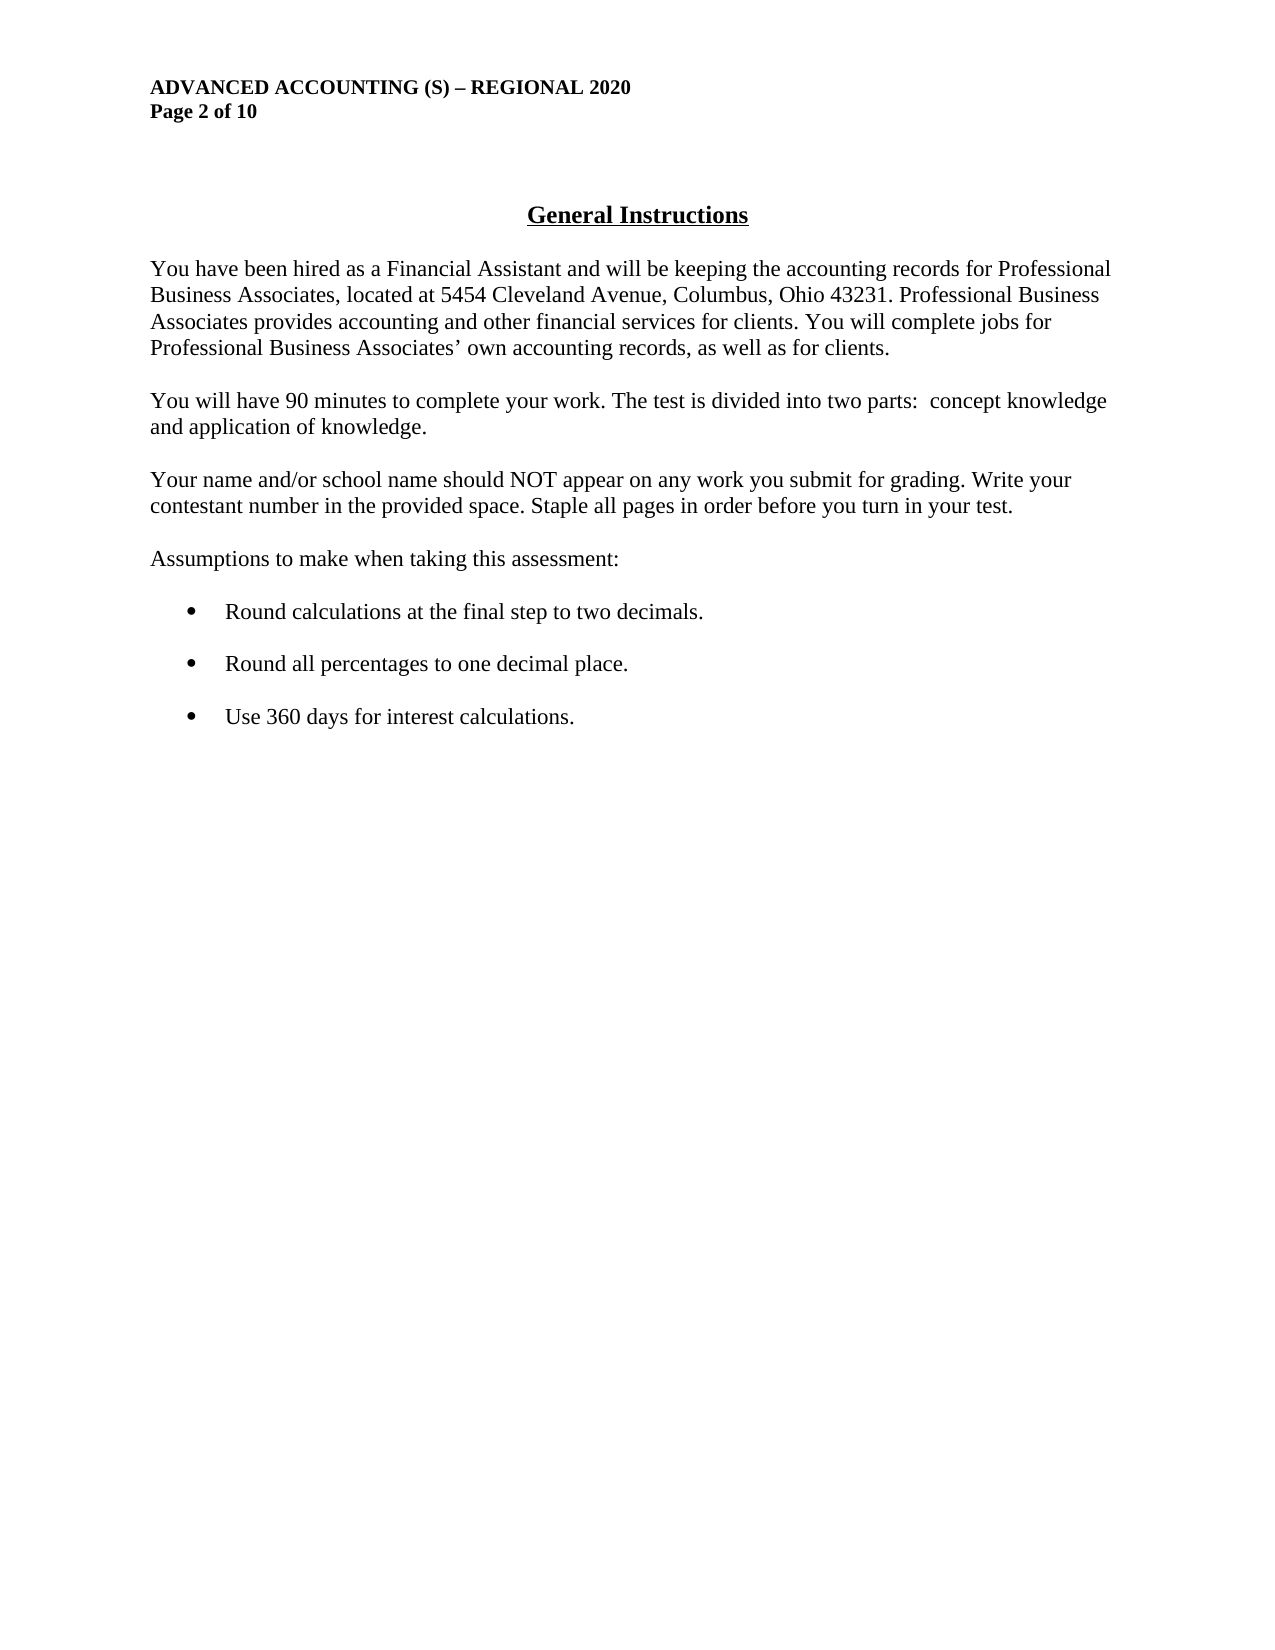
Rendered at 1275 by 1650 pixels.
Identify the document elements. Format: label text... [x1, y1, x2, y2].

text Your name and/or school name should NOT appear on any work you submit for grading. Write your contestant number in the provided space. Staple all pages in order before you turn in your test. [150, 466, 1125, 519]
text Assumptions to make when taking this assessment: [150, 545, 1125, 571]
text You have been hired as a Financial Assistant and will be keeping the accounting records for Professional Business Associates, located at 5454 Cleveland Avenue, Columbus, Ohio 43231. Professional Business Associates provides accounting and other financial services for clients. You will complete jobs for Professional Business Associates’ own accounting records, as well as for clients. [150, 255, 1125, 361]
text You will have 90 minutes to complete your work. The test is divided into two parts: concept knowledge and application of knowledge. [150, 387, 1125, 439]
list Round all percentages to one decimal place. [187, 650, 1125, 677]
list Use 360 days for interest calculations. [187, 703, 1125, 729]
subtitle General Instructions [150, 200, 1125, 229]
list Round calculations at the final step to two decimals. [187, 598, 1125, 624]
